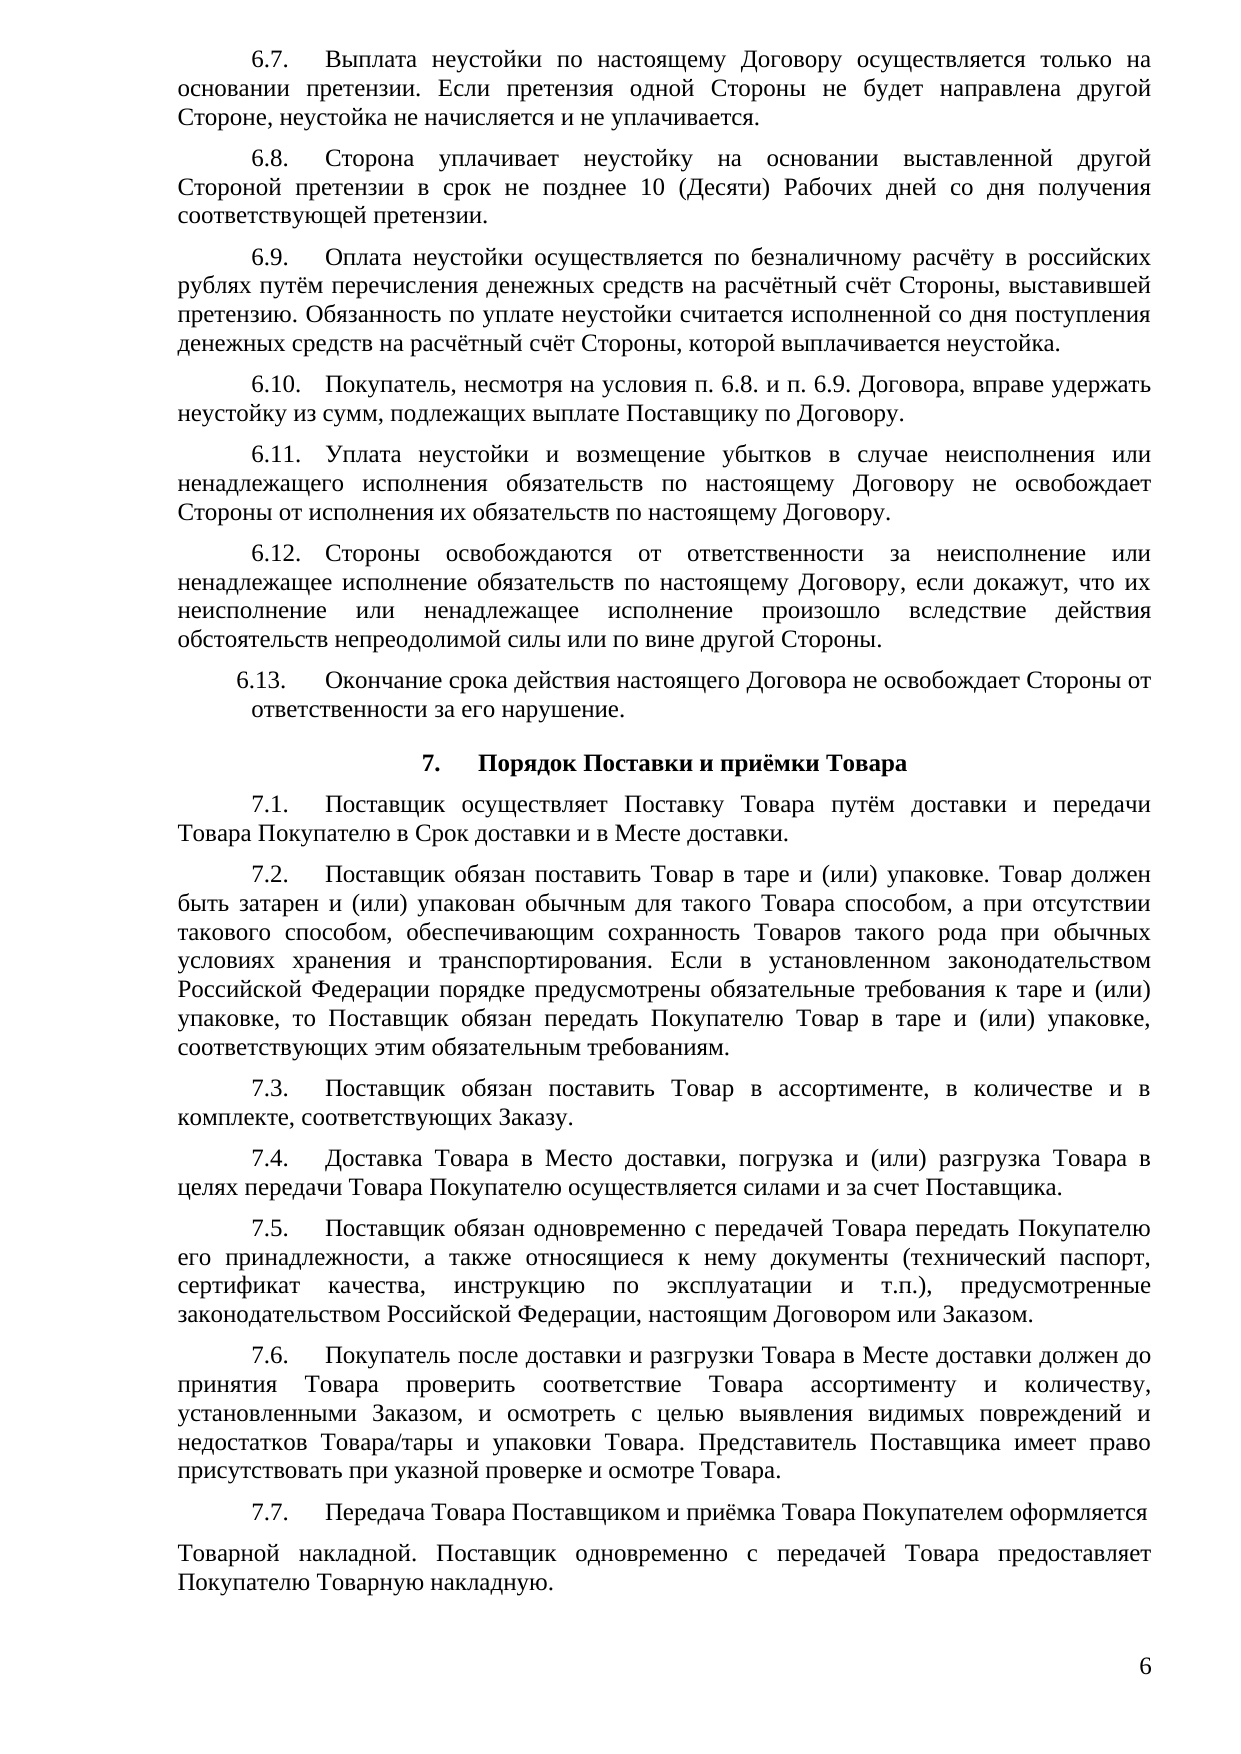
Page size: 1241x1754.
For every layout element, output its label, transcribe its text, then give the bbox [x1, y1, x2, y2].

list Поставщик обязан поставить Товар в таре и (или) упаковке. Товар должен быть затарен и (или) упакован обычным для такого Товара способом, а при отсутствии такового способом, обеспечивающим сохранность Товаров такого рода при обычных условиях хранения и транспортирования. Если в установленном законодательством Российской Федерации порядке предусмотрены обязательные требования к таре и (или) упаковке, то Поставщик обязан передать Покупателю Товар в таре и (или) упаковке, соответствующих этим обязательным требованиям. [177, 859, 1152, 1061]
list Покупатель, несмотря на условия п. 6.8. и п. 6.9. Договора, вправе удержать неустойку из сумм, подлежащих выплате Поставщику по Договору. [177, 369, 1152, 427]
list Оплата неустойки осуществляется по безналичному расчёту в российских рублях путём перечисления денежных средств на расчётный счёт Стороны, выставившей претензию. Обязанность по уплате неустойки считается исполненной со дня поступления денежных средств на расчётный счёт Стороны, которой выплачивается неустойка. [177, 242, 1152, 357]
text 7.7. Передача Товара Поставщиком и приёмка Товара Покупателем оформляется [251, 1497, 1152, 1526]
list Поставщик обязан поставить Товар в ассортименте, в количестве и в комплекте, соответствующих Заказу. [177, 1073, 1152, 1131]
text 7.4. Доставка Товара в Место доставки, погрузка и (или) разгрузка Товара в целях передачи Товара Покупателю осуществляется силами и за счет Поставщика. [177, 1143, 1152, 1201]
list Уплата неустойки и возмещение убытков в случае неисполнения или ненадлежащего исполнения обязательств по настоящему Договору не освобождает Стороны от исполнения их обязательств по настоящему Договору. [177, 439, 1152, 526]
text Товарной накладной. Поставщик одновременно с передачей Товара предоставляет Покупателю Товарную накладную. [177, 1538, 1152, 1596]
text 7.6. Покупатель после доставки и разгрузки Товара в Месте доставки должен до принятия Товара проверить соответствие Товара ассортименту и количеству, установленными Заказом, и осмотреть с целью выявления видимых повреждений и недостатков Товара/тары и упаковки Товара. Представитель Поставщика имеет право присутствовать при указной проверке и осмотре Товара. [177, 1341, 1152, 1484]
text 7.5. Поставщик обязан одновременно с передачей Товара передать Покупателю его принадлежности, а также относящиеся к нему документы (технический паспорт, сертификат качества, инструкцию по эксплуатации и т.п.), предусмотренные законодательством Российской Федерации, настоящим Договором или Заказом. [177, 1213, 1152, 1328]
list Сторона уплачивает неустойку на основании выставленной другой Стороной претензии в срок не позднее 10 (Десяти) Рабочих дней со дня получения соответствующей претензии. [177, 143, 1152, 229]
list Порядок Поставки и приёмки Товара [177, 748, 1152, 777]
list Стороны освобождаются от ответственности за неисполнение или ненадлежащее исполнение обязательств по настоящему Договору, если докажут, что их неисполнение или ненадлежащее исполнение произошло вследствие действия обстоятельств непреодолимой силы или по вине другой Стороны. [177, 538, 1152, 653]
list Поставщик осуществляет Поставку Товара путём доставки и передачи Товара Покупателю в Срок доставки и в Месте доставки. [177, 789, 1152, 847]
list Выплата неустойки по настоящему Договору осуществляется только на основании претензии. Если претензия одной Стороны не будет направлена другой Стороне, неустойка не начисляется и не уплачивается. [177, 44, 1152, 131]
list Окончание срока действия настоящего Договора не освобождает Стороны от ответственности за его нарушение. [236, 666, 1152, 723]
